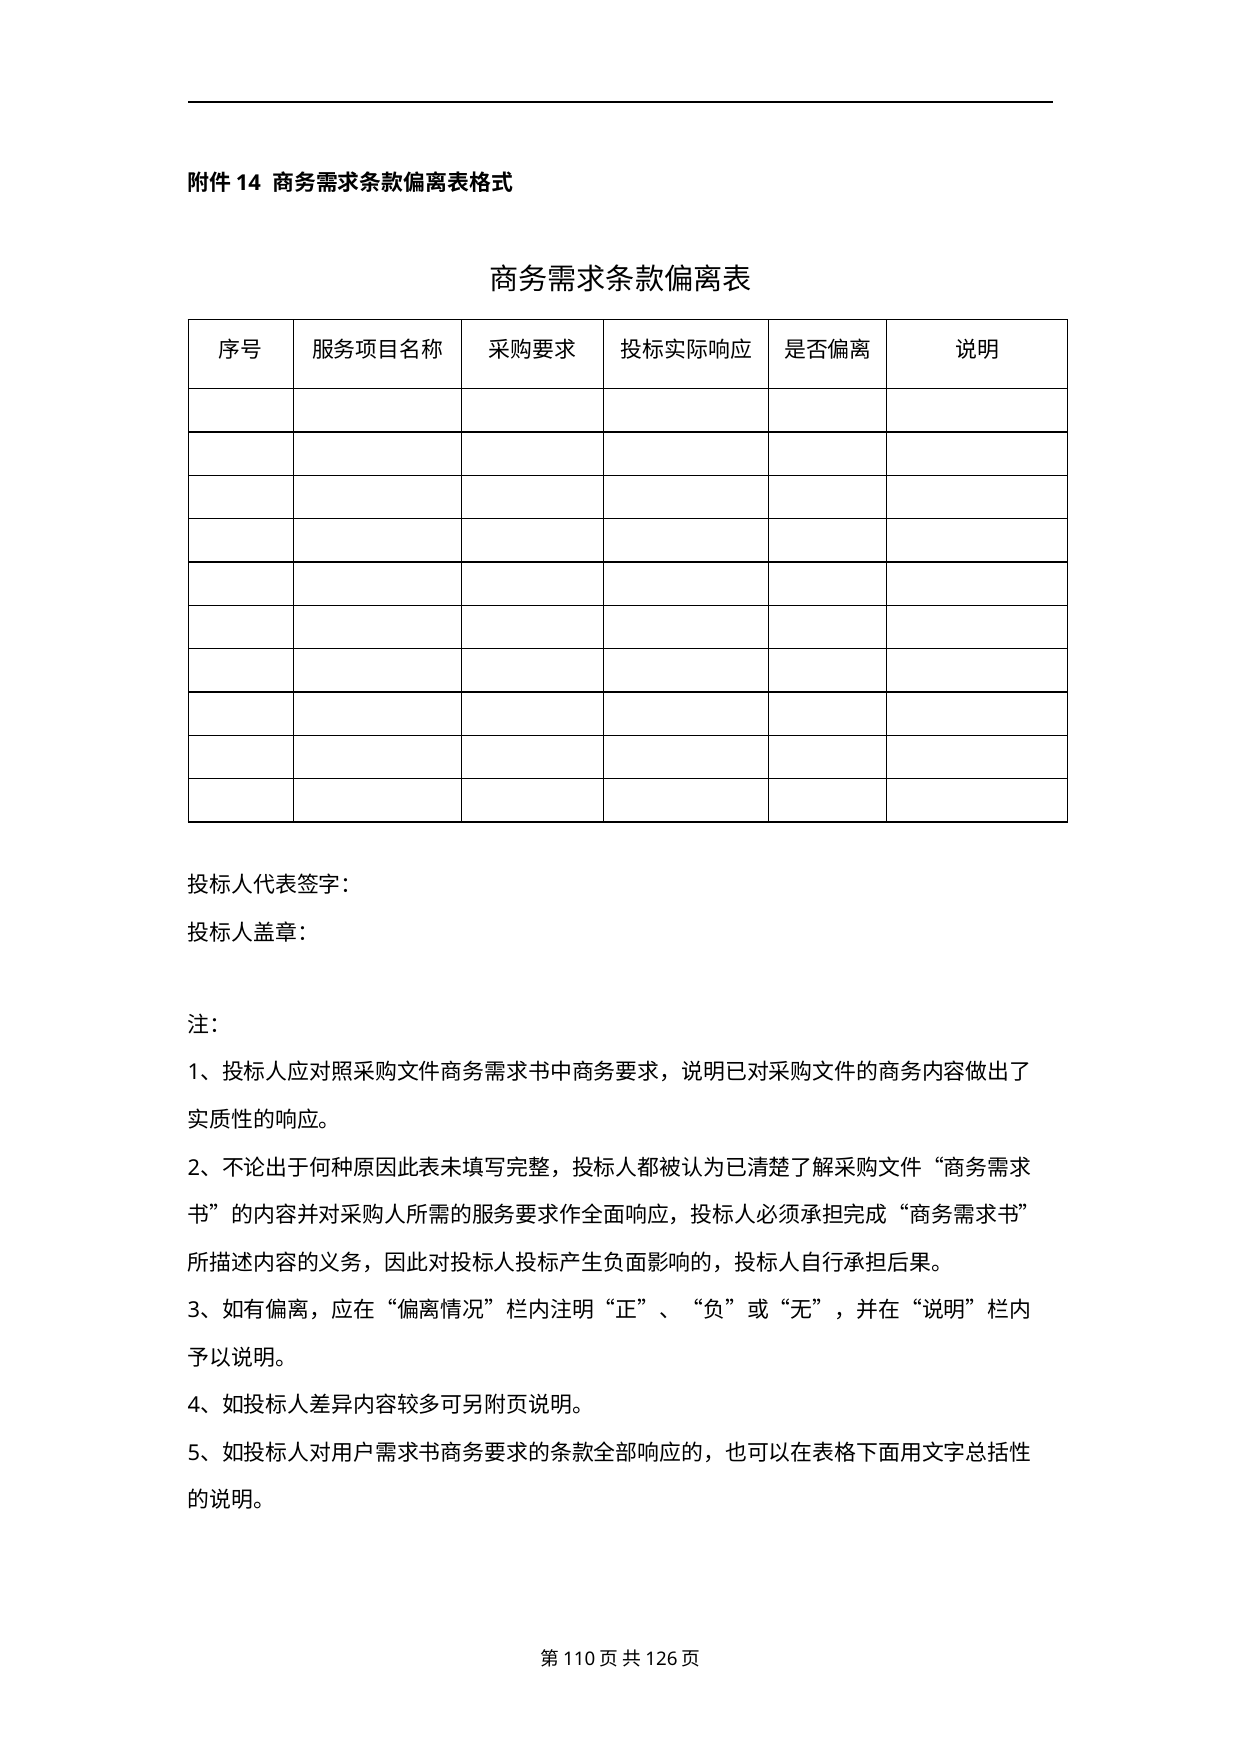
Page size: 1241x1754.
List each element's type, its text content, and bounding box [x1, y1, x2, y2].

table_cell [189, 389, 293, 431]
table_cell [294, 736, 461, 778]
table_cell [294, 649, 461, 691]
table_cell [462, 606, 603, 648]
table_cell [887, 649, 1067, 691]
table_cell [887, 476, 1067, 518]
text 注： [187, 1007, 1053, 1038]
text 4、如投标人差异内容较多可另附页说明。 [187, 1387, 1053, 1419]
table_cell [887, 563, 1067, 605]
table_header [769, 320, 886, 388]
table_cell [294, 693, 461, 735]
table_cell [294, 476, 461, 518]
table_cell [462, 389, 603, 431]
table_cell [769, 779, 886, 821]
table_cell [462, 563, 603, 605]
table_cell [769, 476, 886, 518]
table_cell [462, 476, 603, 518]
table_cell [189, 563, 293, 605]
text 商务需求条款偏离表 [187, 256, 1053, 298]
subtitle 附件14 商务需求条款偏离表格式 [187, 164, 1053, 196]
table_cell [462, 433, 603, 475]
text 投标人代表签字： [187, 867, 1053, 899]
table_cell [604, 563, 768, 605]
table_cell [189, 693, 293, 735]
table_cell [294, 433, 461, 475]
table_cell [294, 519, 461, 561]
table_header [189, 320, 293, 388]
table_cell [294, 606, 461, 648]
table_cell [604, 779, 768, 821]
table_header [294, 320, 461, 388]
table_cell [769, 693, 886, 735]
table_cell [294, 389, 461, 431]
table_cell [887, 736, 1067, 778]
text 3、如有偏离，应在“偏离情况”栏内注明“正”、“负”或“无”，并在“说明”栏内予以说明。 [187, 1292, 1053, 1371]
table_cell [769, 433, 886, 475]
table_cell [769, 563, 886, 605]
text 投标人盖章： [187, 915, 1053, 946]
text 5、如投标人对用户需求书商务要求的条款全部响应的，也可以在表格下面用文字总括性的说明。 [187, 1435, 1053, 1514]
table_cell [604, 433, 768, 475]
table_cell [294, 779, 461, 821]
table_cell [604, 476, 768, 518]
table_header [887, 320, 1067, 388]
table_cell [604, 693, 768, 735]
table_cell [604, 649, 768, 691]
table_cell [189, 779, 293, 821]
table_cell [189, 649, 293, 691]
text 1、投标人应对照采购文件商务需求书中商务要求，说明已对采购文件的商务内容做出了实质性的响应。 [187, 1054, 1053, 1134]
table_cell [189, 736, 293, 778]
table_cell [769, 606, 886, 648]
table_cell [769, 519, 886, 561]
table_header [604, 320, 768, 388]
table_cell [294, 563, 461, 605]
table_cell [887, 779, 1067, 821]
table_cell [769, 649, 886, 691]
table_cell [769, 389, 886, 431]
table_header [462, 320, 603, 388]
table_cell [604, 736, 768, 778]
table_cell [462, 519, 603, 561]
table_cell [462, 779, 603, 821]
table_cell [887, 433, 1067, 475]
text 2、不论出于何种原因此表未填写完整，投标人都被认为已清楚了解采购文件“商务需求书”的内容并对采购人所需的服务要求作全面响应，投标人必须承担完成“商务需求书”所描述内容的义务，因此对投标人投标产生负面影响的，投标人自行承担后果。 [187, 1149, 1053, 1276]
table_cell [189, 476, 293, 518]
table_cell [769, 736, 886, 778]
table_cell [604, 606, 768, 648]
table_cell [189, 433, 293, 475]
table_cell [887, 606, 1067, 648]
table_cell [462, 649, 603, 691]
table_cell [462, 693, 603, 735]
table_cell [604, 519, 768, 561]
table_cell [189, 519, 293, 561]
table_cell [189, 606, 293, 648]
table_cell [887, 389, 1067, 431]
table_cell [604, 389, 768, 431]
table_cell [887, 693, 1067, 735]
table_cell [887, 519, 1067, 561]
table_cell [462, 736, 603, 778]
